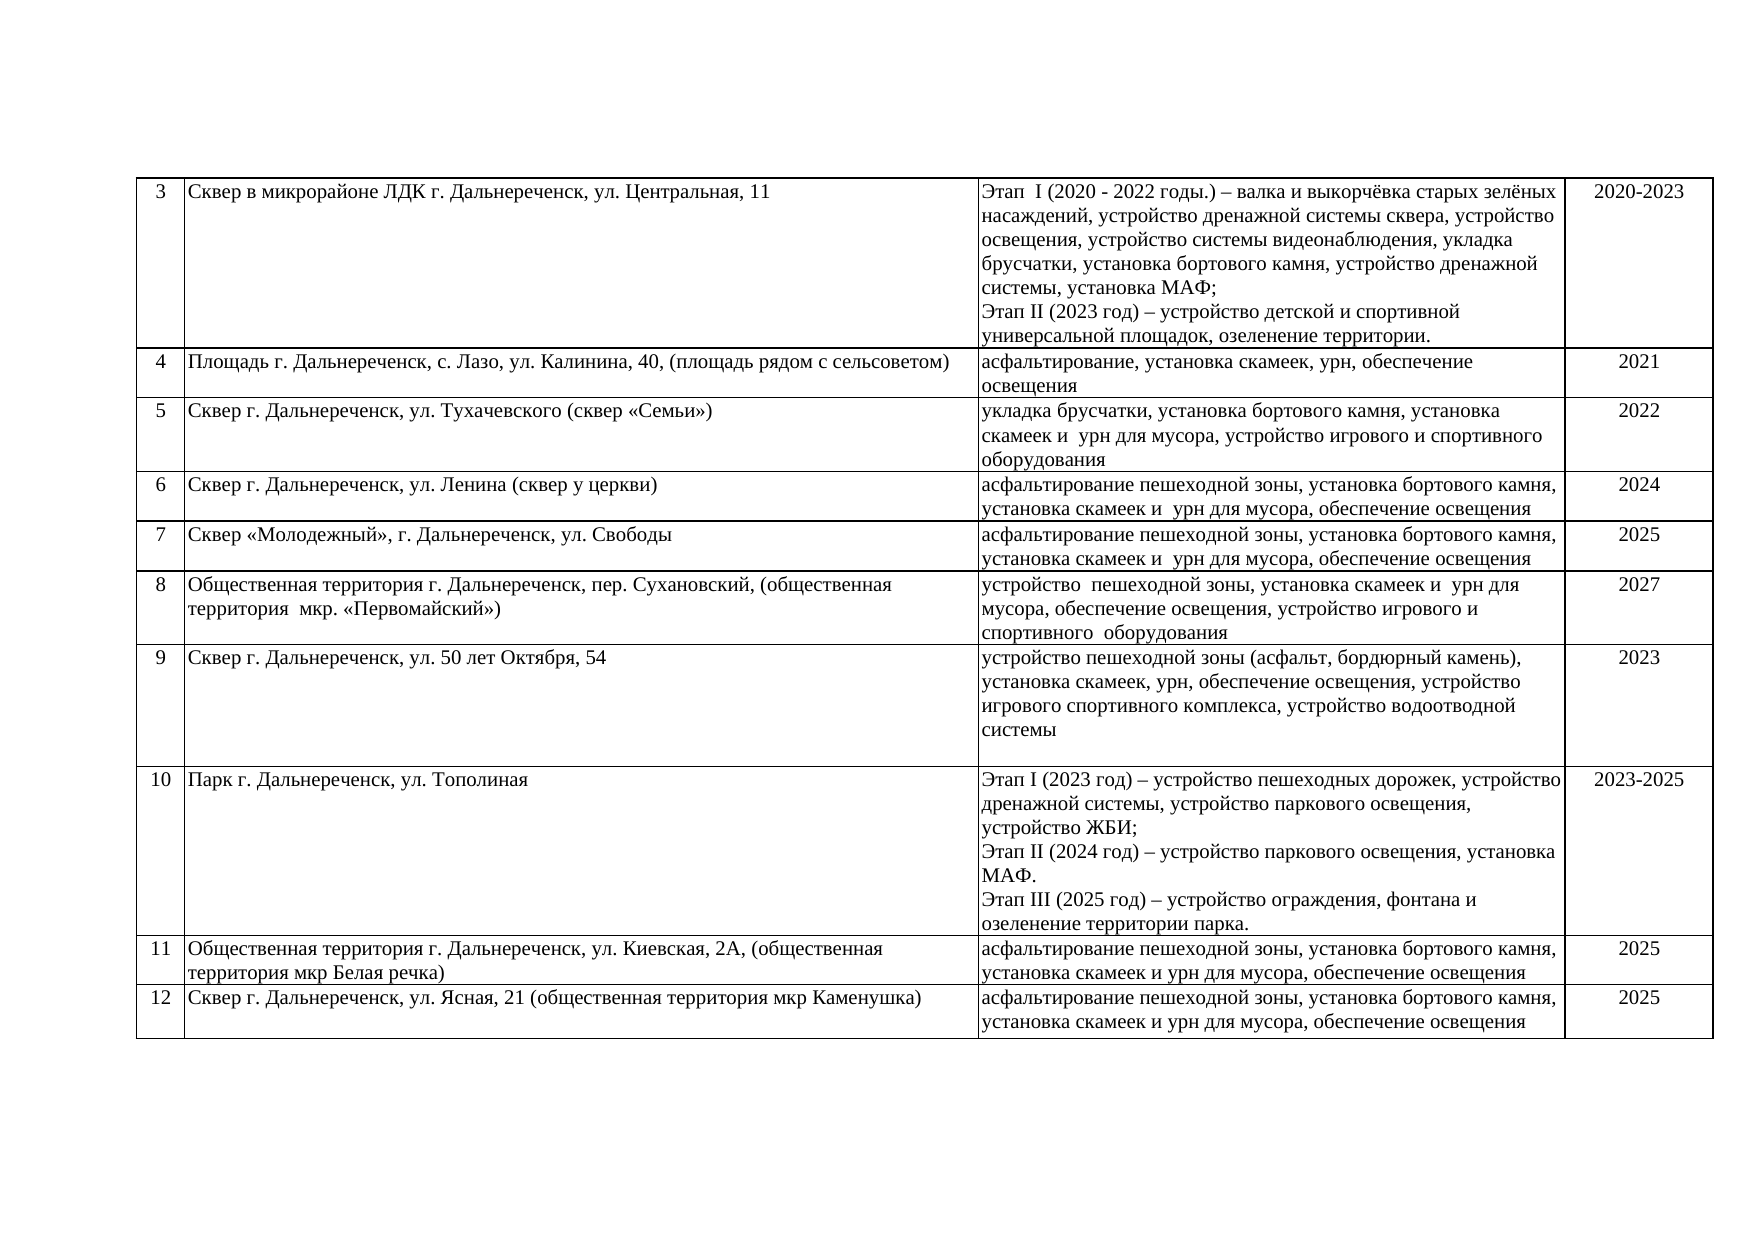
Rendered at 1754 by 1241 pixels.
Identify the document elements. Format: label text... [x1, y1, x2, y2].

table_cell Сквер г. Дальнереченск, ул. Ясная, 21 (общественная территория мкр Каменушка) [185, 985, 978, 1037]
table_cell 2023 [1566, 645, 1712, 766]
table_cell Сквер в микрорайоне ЛДК г. Дальнереченск, ул. Центральная, 11 [185, 179, 978, 347]
table_cell асфальтирование пешеходной зоны, установка бортового камня, установка скамеек и урн для мусора, обеспечение освещения [979, 936, 1564, 984]
table_cell Общественная территория г. Дальнереченск, ул. Киевская, 2А, (общественная территория мкр Белая речка) [185, 936, 978, 984]
table_cell 4 [137, 349, 184, 397]
table_cell асфальтирование пешеходной зоны, установка бортового камня, установка скамеек и урн для мусора, обеспечение освещения [979, 472, 1564, 520]
table_cell устройство пешеходной зоны (асфальт, бордюрный камень), установка скамеек, урн, обеспечение освещения, устройство игрового спортивного комплекса, устройство водоотводной системы [979, 645, 1564, 766]
table_cell устройство пешеходной зоны, установка скамеек и урн для мусора, обеспечение освещения, устройство игрового и спортивного оборудования [979, 572, 1564, 644]
table_cell Этап I (2020 - 2022 годы.) – валка и выкорчёвка старых зелёных насаждений, устройство дренажной системы сквера, устройство освещения, устройство системы видеонаблюдения, укладка брусчатки, установка бортового камня, устройство дренажной системы, установка МАФ; Этап II (2023 год) – устройство детской и спортивной универсальной площадок, озеленение территории. [979, 179, 1564, 347]
table_cell асфальтирование, установка скамеек, урн, обеспечение освещения [979, 349, 1564, 397]
table_cell укладка брусчатки, установка бортового камня, установка скамеек и урн для мусора, устройство игрового и спортивного оборудования [979, 398, 1564, 471]
table_cell 2024 [1566, 472, 1712, 520]
table_cell 3 [137, 179, 184, 347]
table_cell 2020-2023 [1566, 179, 1712, 347]
table_cell 2027 [1566, 572, 1712, 644]
table_cell Сквер г. Дальнереченск, ул. 50 лет Октября, 54 [185, 645, 978, 766]
table_cell Парк г. Дальнереченск, ул. Тополиная [185, 767, 978, 935]
table_cell 6 [137, 472, 184, 520]
table_cell 2025 [1566, 985, 1712, 1037]
table_cell 2021 [1566, 349, 1712, 397]
table_cell 2022 [1566, 398, 1712, 471]
table_cell 8 [137, 572, 184, 644]
table_cell 2025 [1566, 522, 1712, 570]
table_cell асфальтирование пешеходной зоны, установка бортового камня, установка скамеек и урн для мусора, обеспечение освещения [979, 522, 1564, 570]
table_cell Этап I (2023 год) – устройство пешеходных дорожек, устройство дренажной системы, устройство паркового освещения, устройство ЖБИ; Этап II (2024 год) – устройство паркового освещения, установка МАФ. Этап III (2025 год) – устройство ограждения, фонтана и озеленение территории парка. [979, 767, 1564, 935]
table_cell 9 [137, 645, 184, 766]
table_cell 10 [137, 767, 184, 935]
table_cell 7 [137, 522, 184, 570]
table_cell Сквер г. Дальнереченск, ул. Тухачевского (сквер «Семьи») [185, 398, 978, 471]
table_cell 2025 [1566, 936, 1712, 984]
table_cell Общественная территория г. Дальнереченск, пер. Сухановский, (общественная территория мкр. «Первомайский») [185, 572, 978, 644]
table_cell Площадь г. Дальнереченск, с. Лазо, ул. Калинина, 40, (площадь рядом с сельсоветом) [185, 349, 978, 397]
table_cell Сквер г. Дальнереченск, ул. Ленина (сквер у церкви) [185, 472, 978, 520]
table_cell асфальтирование пешеходной зоны, установка бортового камня, установка скамеек и урн для мусора, обеспечение освещения [979, 985, 1564, 1037]
table_cell 11 [137, 936, 184, 984]
table_cell 12 [137, 985, 184, 1037]
table_cell 2023-2025 [1566, 767, 1712, 935]
table_cell Сквер «Молодежный», г. Дальнереченск, ул. Свободы [185, 522, 978, 570]
table_cell 5 [137, 398, 184, 471]
